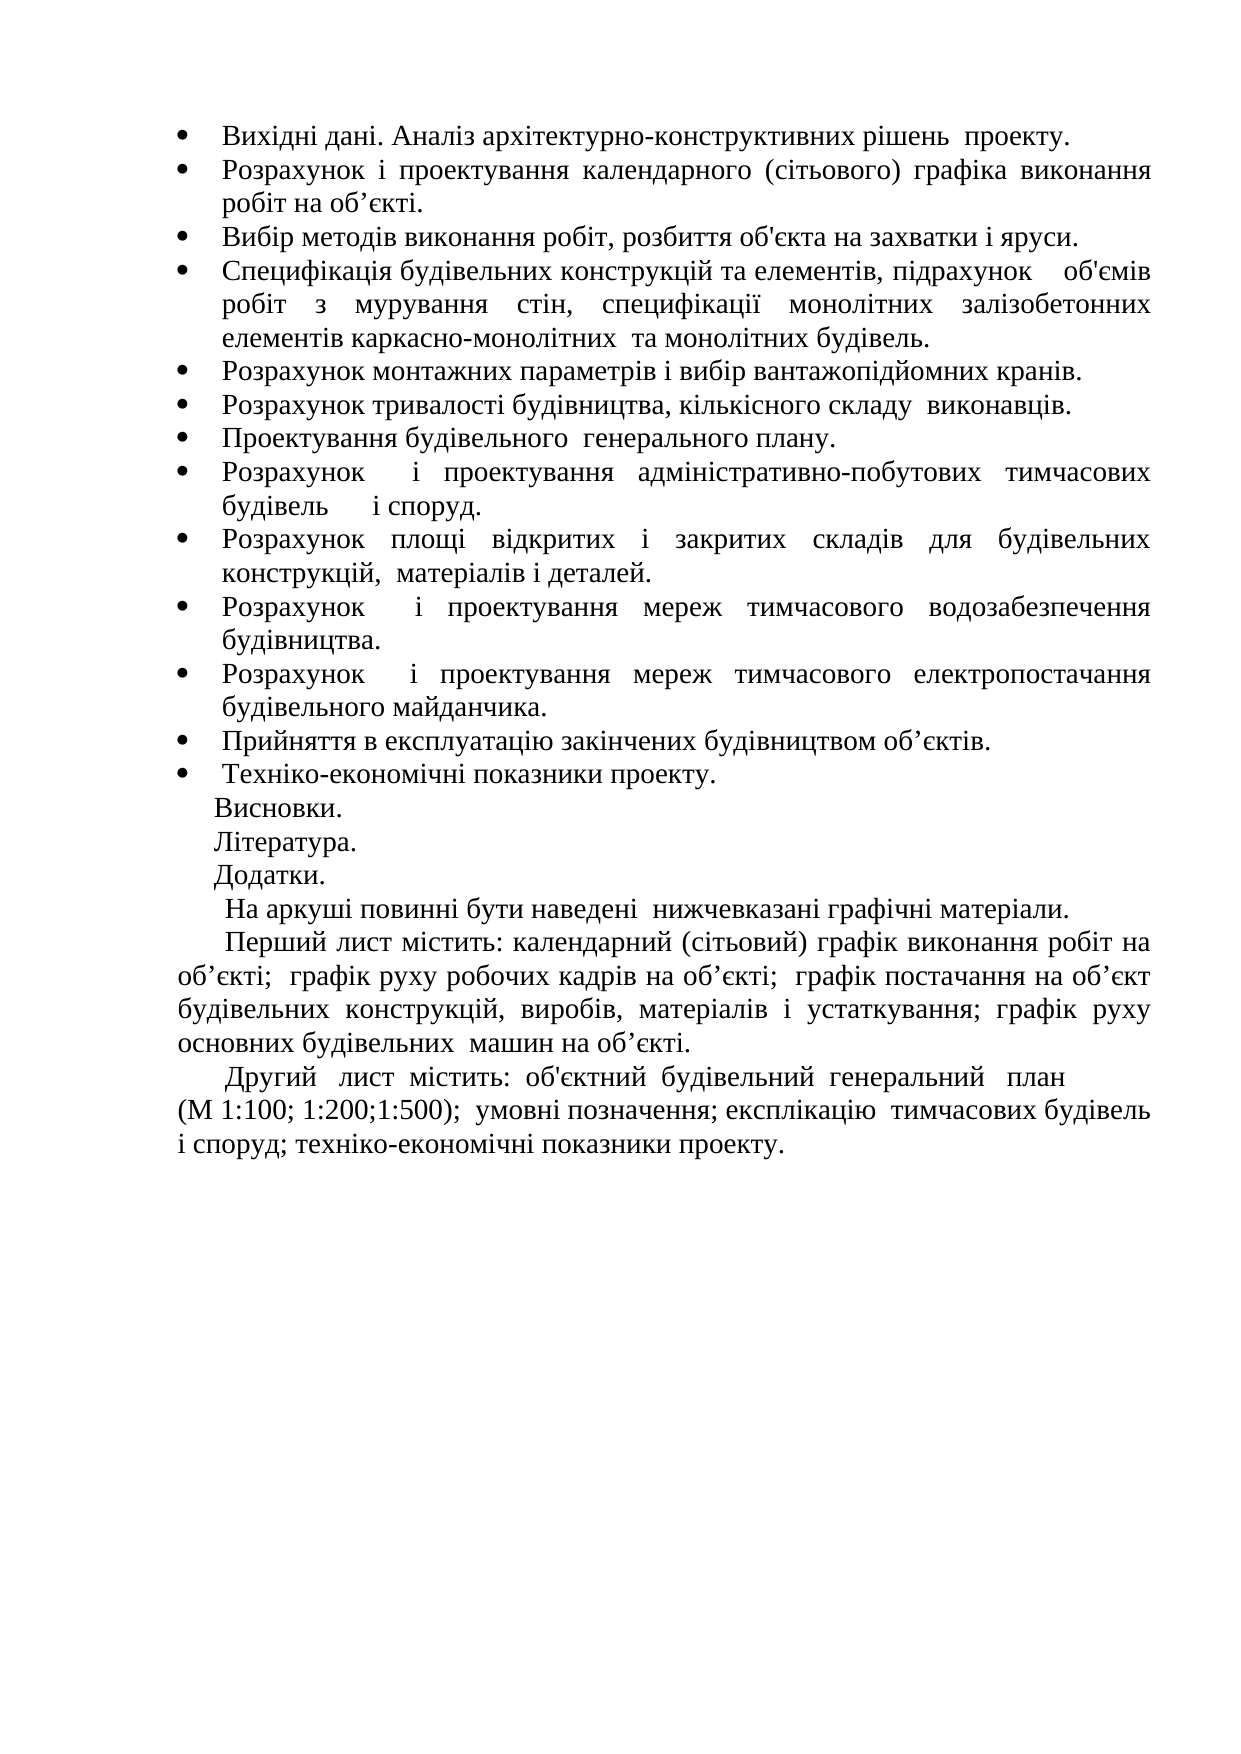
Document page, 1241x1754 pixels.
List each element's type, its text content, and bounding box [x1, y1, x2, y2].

text Додатки. [177, 857, 1152, 891]
list Розрахунок і проектування календарного (сітьового) графіка виконання робіт на об’єкті. [177, 152, 1152, 219]
list Прийняття в експлуатацію закінчених будівництвом об’єктів. [177, 723, 1152, 757]
list Техніко-економічні показники проекту. [177, 757, 1152, 790]
list Вибір методів виконання робіт, розбиття об'єкта на захватки і яруси. [177, 219, 1152, 253]
text (М 1:100; 1:200;1:500); умовні позначення; експлікацію тимчасових будівель і споруд; техніко-економічні показники проекту. [177, 1092, 1152, 1159]
text Література. [177, 824, 1152, 857]
text Перший лист містить: календарний (сітьовий) графік виконання робіт на об’єкті; графік руху робочих кадрів на об’єкті; графік постачання на об’єкт будівельних конструкцій, виробів, матеріалів і устаткування; графік руху основних будівельних машин на об’єкті. [177, 924, 1152, 1059]
list Розрахунок і проектування адміністративно-побутових тимчасових будівель і споруд. [177, 454, 1152, 521]
list Вихідні дані. Аналіз архітектурно-конструктивних рішень проекту. [177, 118, 1152, 152]
list Розрахунок і проектування мереж тимчасового електропостачання будівельного майданчика. [177, 656, 1152, 723]
list Розрахунок тривалості будівництва, кількісного складу виконавців. [177, 387, 1152, 421]
text На аркуші повинні бути наведені нижчевказані графічні матеріали. [177, 891, 1152, 924]
list Розрахунок монтажних параметрів і вибір вантажопідйомних кранів. [177, 353, 1152, 387]
list Специфікація будівельних конструкцій та елементів, підрахунок об'ємів робіт з мурування стін, специфікації монолітних залізобетонних елементів каркасно-монолітних та монолітних будівель. [177, 253, 1152, 353]
text Другий лист містить: об'єктний будівельний генеральний план [177, 1059, 1152, 1092]
list Проектування будівельного генерального плану. [177, 421, 1152, 454]
list Розрахунок і проектування мереж тимчасового водозабезпечення будівництва. [177, 589, 1152, 656]
list Розрахунок площі відкритих і закритих складів для будівельних конструкцій, матеріалів і деталей. [177, 521, 1152, 589]
text Висновки. [177, 790, 1152, 824]
